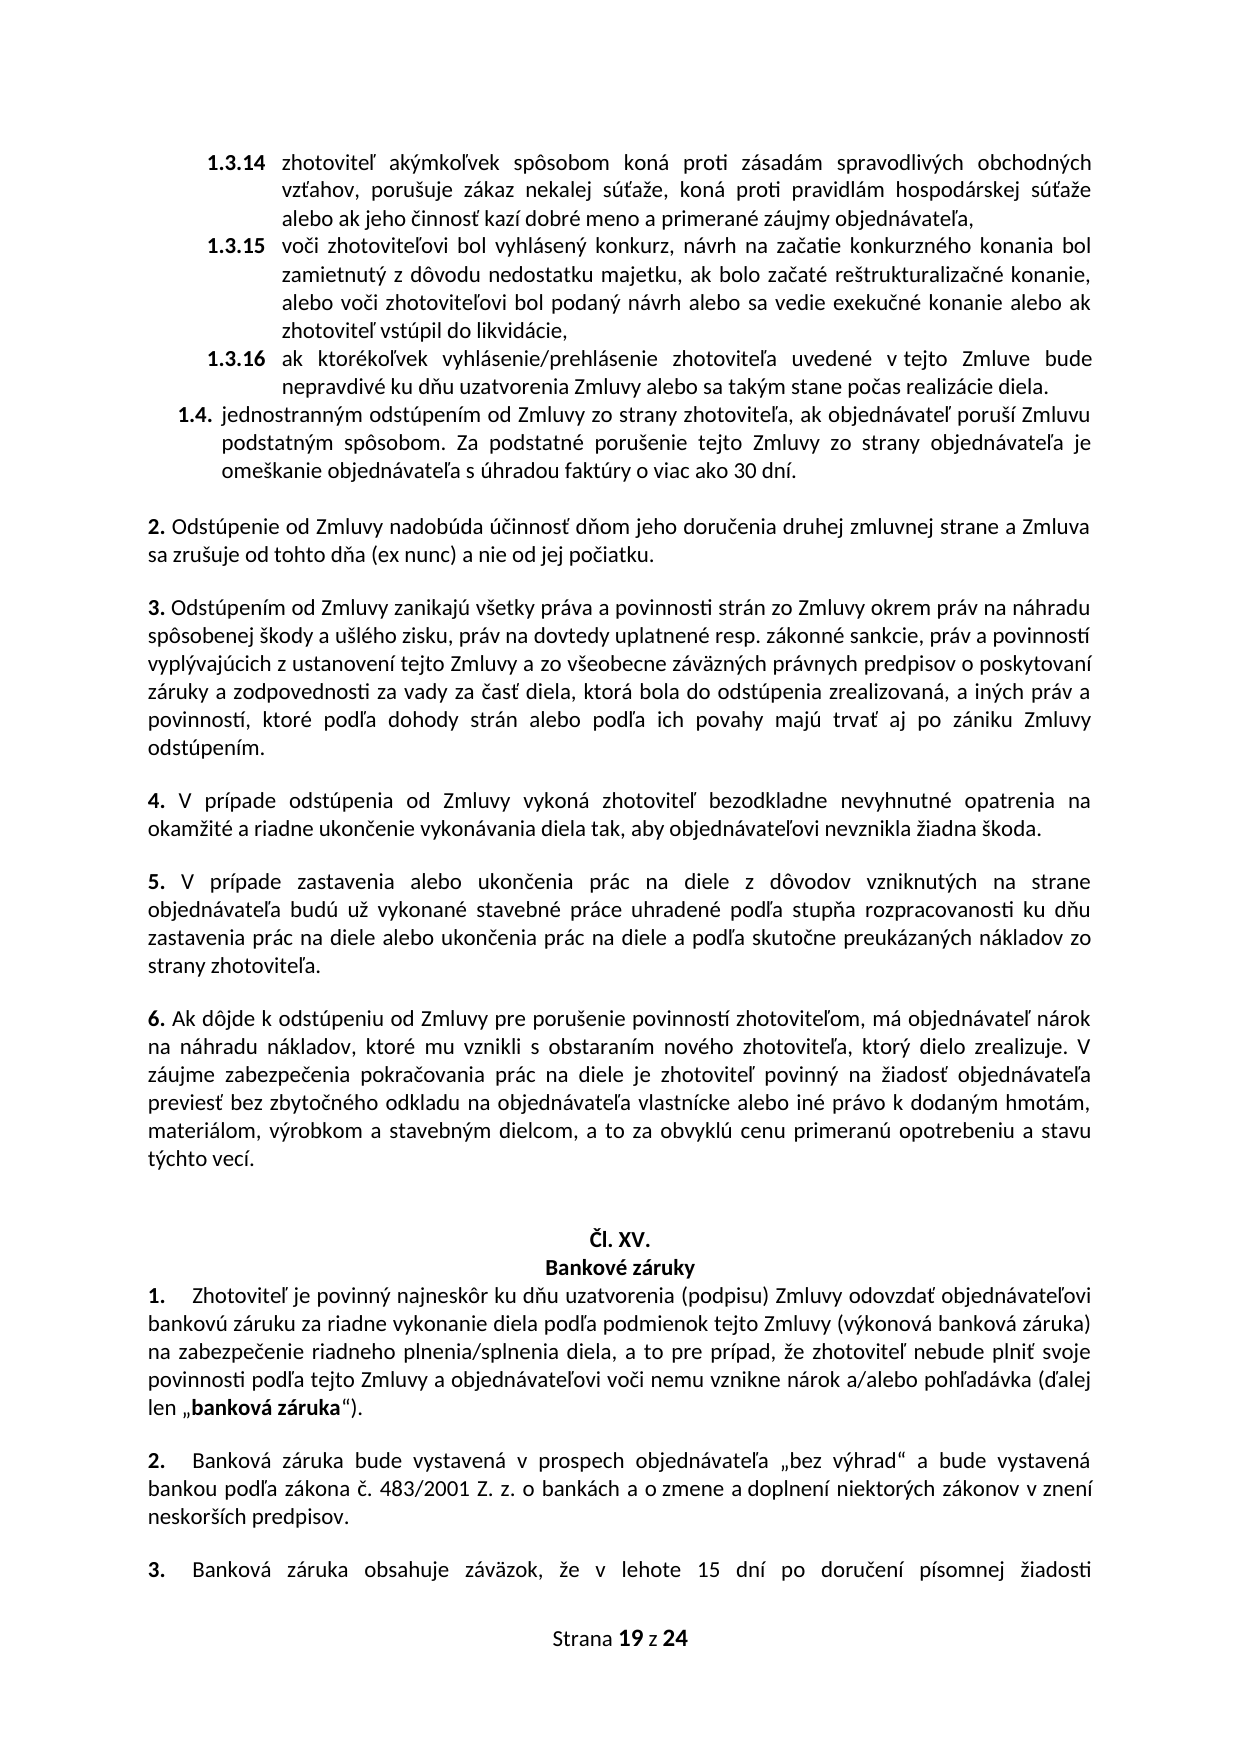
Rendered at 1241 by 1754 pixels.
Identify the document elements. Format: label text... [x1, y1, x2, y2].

list 4. V prípade odstúpenia od Zmluvy vykoná zhotoviteľ bezodkladne nevyhnutné opatrenia na okamžité a riadne ukončenie vykonávania diela tak, aby objednávateľovi nevznikla žiadna škoda. [148, 786, 1093, 842]
list voči zhotoviteľovi bol vyhlásený konkurz, návrh na začatie konkurzného konania bol zamietnutý z dôvodu nedostatku majetku, ak bolo začaté reštrukturalizačné konanie, alebo voči zhotoviteľovi bol podaný návrh alebo sa vedie exekučné konanie alebo ak zhotoviteľ vstúpil do likvidácie, [207, 232, 1093, 344]
text Bankové záruky [148, 1253, 1093, 1281]
list 3. Odstúpením od Zmluvy zanikajú všetky práva a povinnosti strán zo Zmluvy okrem práv na náhradu spôsobenej škody a ušlého zisku, práv na dovtedy uplatnené resp. zákonné sankcie, práv a povinností vyplývajúcich z ustanovení tejto Zmluvy a zo všeobecne záväzných právnych predpisov o poskytovaní záruky a zodpovednosti za vady za časť diela, ktorá bola do odstúpenia zrealizovaná, a iných práv a povinností, ktoré podľa dohody strán alebo podľa ich povahy majú trvať aj po zániku Zmluvy odstúpením. [148, 593, 1093, 761]
list Banková záruka bude vystavená v prospech objednávateľa „bez výhrad“ a bude vystavená bankou podľa zákona č. 483/2001 Z. z. o bankách a o zmene a doplnení niektorých zákonov v znení neskorších predpisov. [148, 1446, 1093, 1531]
list 5. V prípade zastavenia alebo ukončenia prác na diele z dôvodov vzniknutých na strane objednávateľa budú už vykonané stavebné práce uhradené podľa stupňa rozpracovanosti ku dňu zastavenia prác na diele alebo ukončenia prác na diele a podľa skutočne preukázaných nákladov zo strany zhotoviteľa. [148, 867, 1093, 979]
list Zhotoviteľ je povinný najneskôr ku dňu uzatvorenia (podpisu) Zmluvy odovzdať objednávateľovi bankovú záruku za riadne vykonanie diela podľa podmienok tejto Zmluvy (výkonová banková záruka) na zabezpečenie riadneho plnenia/splnenia diela, a to pre prípad, že zhotoviteľ nebude plniť svoje povinnosti podľa tejto Zmluvy a objednávateľovi voči nemu vznikne nárok a/alebo pohľadávka (ďalej len „banková záruka“). [148, 1281, 1093, 1421]
list jednostranným odstúpením od Zmluvy zo strany zhotoviteľa, ak objednávateľ poruší Zmluvu podstatným spôsobom. Za podstatné porušenie tejto Zmluvy zo strany objednávateľa je omeškanie objednávateľa s úhradou faktúry o viac ako 30 dní. [177, 400, 1093, 484]
list 2. Odstúpenie od Zmluvy nadobúda účinnosť dňom jeho doručenia druhej zmluvnej strane a Zmluva sa zrušuje od tohto dňa (ex nunc) a nie od jej počiatku. [148, 512, 1093, 568]
text Čl. XV. [148, 1225, 1093, 1253]
list zhotoviteľ akýmkoľvek spôsobom koná proti zásadám spravodlivých obchodných vzťahov, porušuje zákaz nekalej súťaže, koná proti pravidlám hospodárskej súťaže alebo ak jeho činnosť kazí dobré meno a primerané záujmy objednávateľa, [207, 148, 1093, 232]
list 6. Ak dôjde k odstúpeniu od Zmluvy pre porušenie povinností zhotoviteľom, má objednávateľ nárok na náhradu nákladov, ktoré mu vznikli s obstaraním nového zhotoviteľa, ktorý dielo zrealizuje. V záujme zabezpečenia pokračovania prác na diele je zhotoviteľ povinný na žiadosť objednávateľa previesť bez zbytočného odkladu na objednávateľa vlastnícke alebo iné právo k dodaným hmotám, materiálom, výrobkom a stavebným dielcom, a to za obvyklú cenu primeranú opotrebeniu a stavu týchto vecí. [148, 1004, 1093, 1172]
list ak ktorékoľvek vyhlásenie/prehlásenie zhotoviteľa uvedené v tejto Zmluve bude nepravdivé ku dňu uzatvorenia Zmluvy alebo sa takým stane počas realizácie diela. [207, 344, 1093, 400]
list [148, 1556, 1093, 1583]
